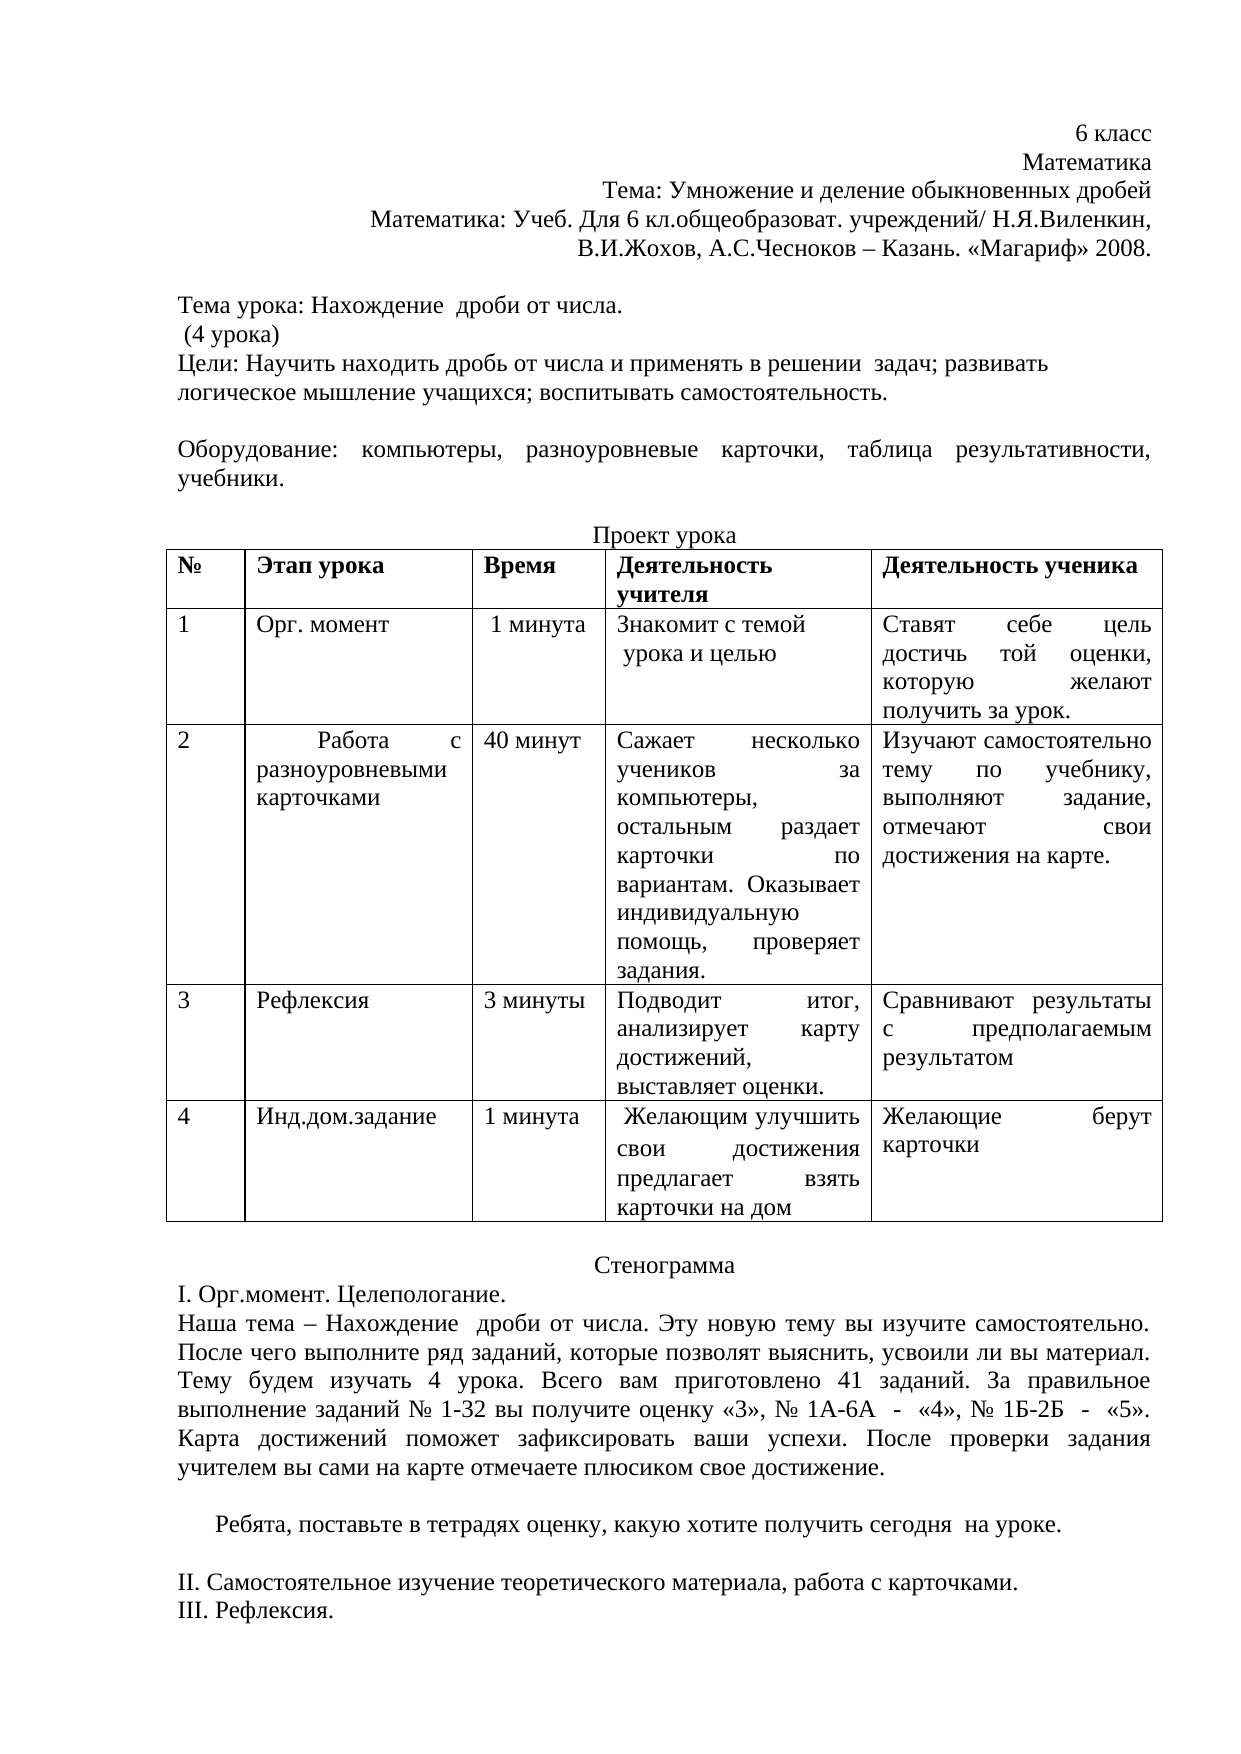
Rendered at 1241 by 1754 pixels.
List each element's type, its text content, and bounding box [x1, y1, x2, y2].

text Стенограмма [177, 1250, 1152, 1279]
text 6 класс [177, 118, 1152, 147]
table_cell 1 [167, 609, 244, 724]
table_cell Желающие берут карточки [872, 1101, 1162, 1221]
text Тема урока: Нахождение дроби от числа. [177, 291, 1152, 319]
text Цели: Научить находить дробь от числа и применять в решении задач; развивать логическое мышление учащихся; воспитывать самостоятельность. [177, 348, 1152, 406]
table_cell Орг. момент [246, 609, 472, 724]
table_cell Рефлексия [246, 985, 472, 1100]
text I. Орг.момент. Целепологание. [177, 1279, 1152, 1308]
table_cell Изучают самостоятельно тему по учебнику, выполняют задание, отмечают свои достижения на карте. [872, 725, 1162, 984]
text Оборудование: компьютеры, разноуровневые карточки, таблица результативности, учебники. [177, 434, 1152, 492]
table_cell Желающим улучшить свои достижения предлагает взять карточки на дом [606, 1101, 871, 1221]
text Тема: Умножение и деление обыкновенных дробей [177, 176, 1152, 204]
table_cell 3 [167, 985, 244, 1100]
table_header № [167, 550, 244, 608]
table_cell 40 минут [473, 725, 605, 984]
text Математика: Учеб. Для 6 кл.общеобразоват. учреждений/ Н.Я.Виленкин, [177, 204, 1152, 233]
table_cell Работа с разноуровневыми карточками [246, 725, 472, 984]
text Наша тема – Нахождение дроби от числа. Эту новую тему вы изучите самостоятельно. После чего выполните ряд заданий, которые позволят выяснить, усвоили ли вы материал. Тему будем изучать 4 урока. Всего вам приготовлено 41 заданий. За правильное выполнение заданий № 1-32 вы получите оценку «3», № 1А-6А - «4», № 1Б-2Б - «5». Карта достижений поможет зафиксировать ваши успехи. После проверки задания учителем вы сами на карте отмечаете плюсиком свое достижение. [177, 1308, 1152, 1480]
text (4 урока) [177, 319, 1152, 348]
table_cell Сравнивают результаты с предполагаемым результатом [872, 985, 1162, 1100]
text Математика [177, 147, 1152, 176]
table_header Время [473, 550, 605, 608]
table_cell Знакомит с темой урока и целью [606, 609, 871, 724]
table_cell Ставят себе цель достичь той оценки, которую желают получить за урок. [872, 609, 1162, 724]
table_cell 1 минута [473, 1101, 605, 1221]
table_header Деятельность ученика [872, 550, 1162, 608]
table_cell 3 минуты [473, 985, 605, 1100]
table_cell Инд.дом.задание [246, 1101, 472, 1221]
table_cell 2 [167, 725, 244, 984]
table_header Деятельность учителя [606, 550, 871, 608]
table_header Этап урока [246, 550, 472, 608]
text В.И.Жохов, А.С.Чесноков – Казань. «Магариф» 2008. [177, 233, 1152, 262]
table_cell 4 [167, 1101, 244, 1221]
table_cell Сажает несколько учеников за компьютеры, остальным раздает карточки по вариантам. Оказывает индивидуальную помощь, проверяет задания. [606, 725, 871, 984]
text III. Рефлексия. [177, 1595, 1152, 1624]
text II. Самостоятельное изучение теоретического материала, работа с карточками. [177, 1567, 1152, 1595]
table_cell Подводит итог, анализирует карту достижений, выставляет оценки. [606, 985, 871, 1100]
text Ребята, поставьте в тетрадях оценку, какую хотите получить сегодня на уроке. [215, 1509, 1152, 1538]
text Проект урока [177, 521, 1152, 549]
table_cell 1 минута [473, 609, 605, 724]
